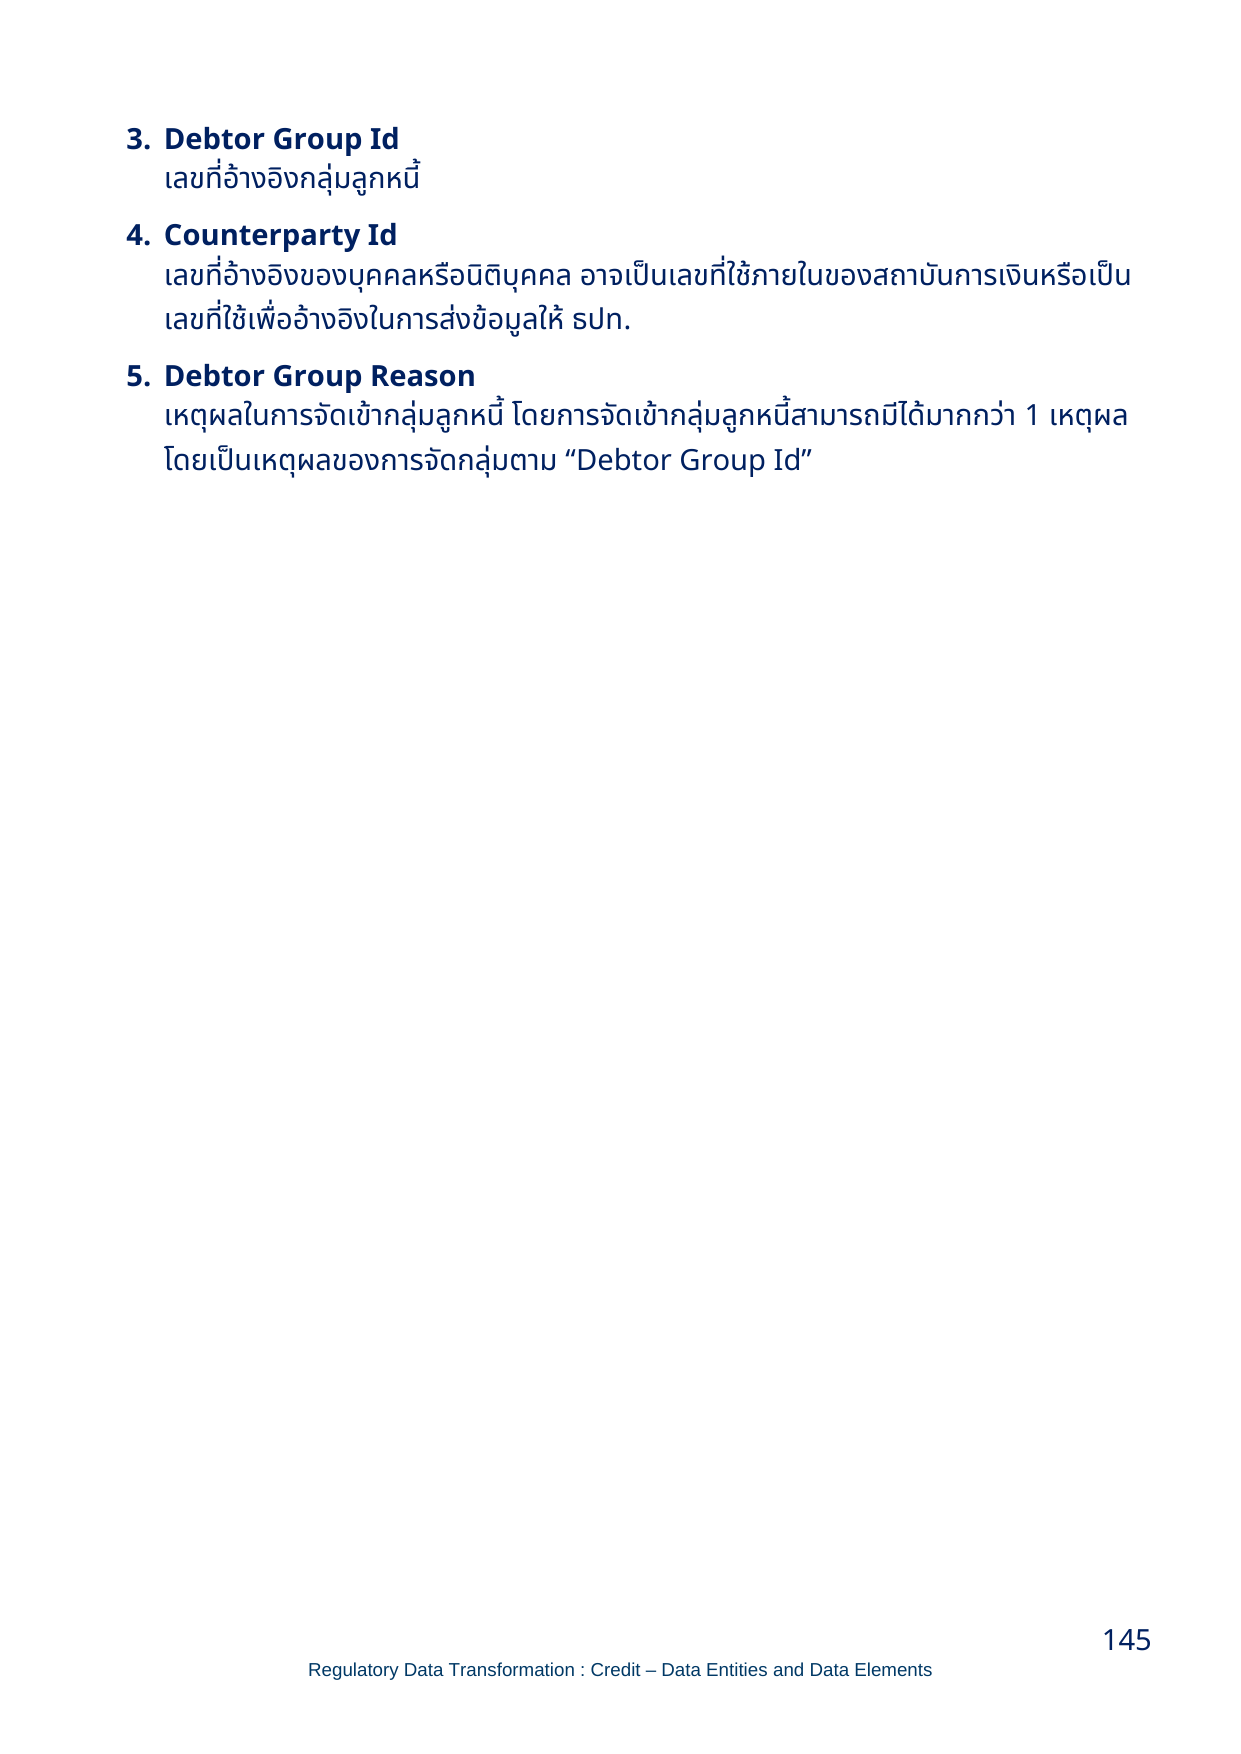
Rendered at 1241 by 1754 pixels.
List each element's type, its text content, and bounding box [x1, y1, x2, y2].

list เลขที่อ้างอิงกลุ่มลูกหนี้ [164, 158, 1152, 202]
list Debtor Group Reason [126, 355, 1152, 394]
list เหตุผลในการจัดเข้ากลุ่มลูกหนี้ โดยการจัดเข้ากลุ่มลูกหนี้สามารถมีได้มากกว่า 1 เหตุผล โดยเป็นเหตุผลของการจัดกลุ่มตาม “Debtor Group Id” [164, 394, 1152, 483]
list เลขที่อ้างอิงของบุคคลหรือนิติบุคคล อาจเป็นเลขที่ใช้ภายในของสถาบันการเงินหรือเป็นเลขที่ใช้เพื่ออ้างอิงในการส่งข้อมูลให้ ธปท. [164, 254, 1152, 342]
list Debtor Group Id [126, 118, 1152, 158]
list Counterparty Id [126, 214, 1152, 254]
